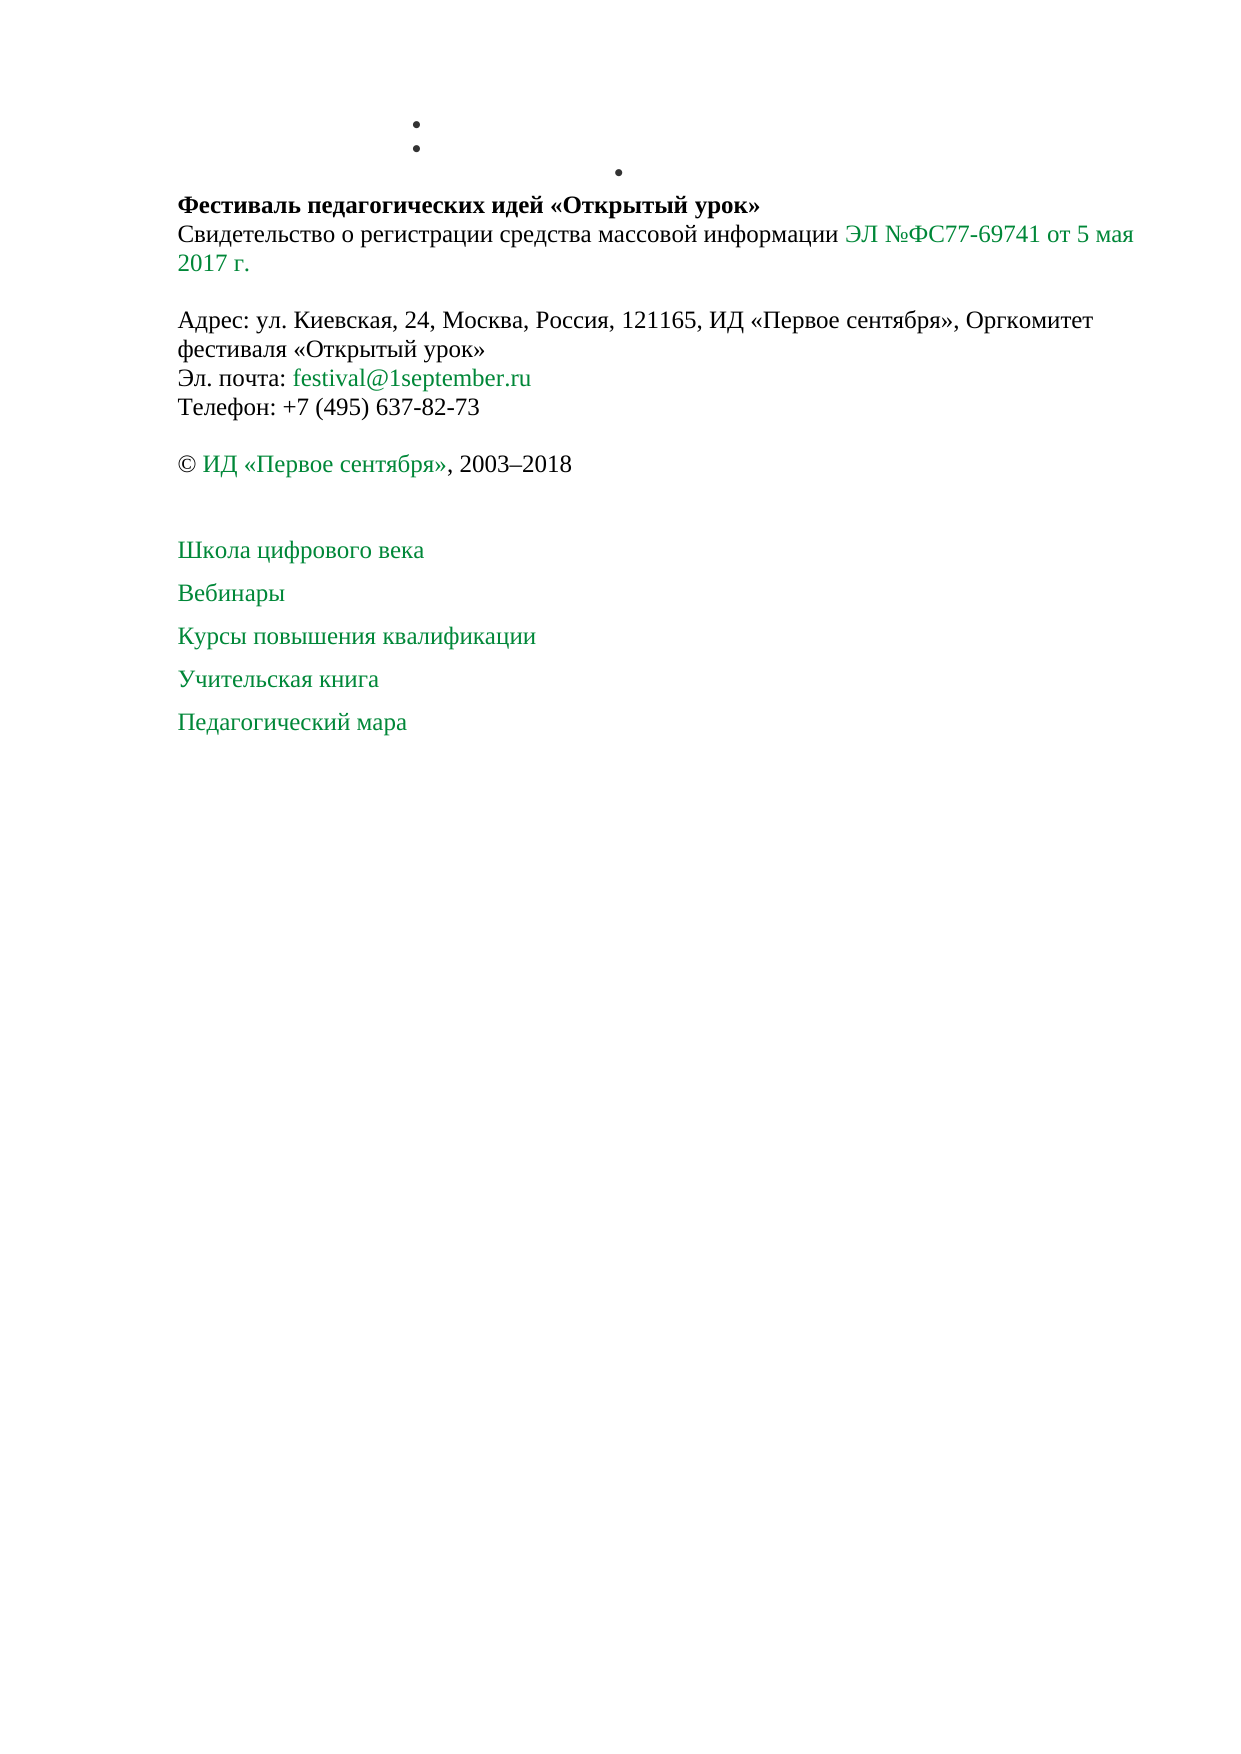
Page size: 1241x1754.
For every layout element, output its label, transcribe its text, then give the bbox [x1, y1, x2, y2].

text Педагогический мара [177, 707, 1152, 735]
text Эл. почта: festival@1september.ru Телефон: +7 (495) 637-82-73 [177, 363, 1152, 420]
text Адрес: ул. Киевская, 24, Москва, Россия, 121165, ИД «Первое сентября», Оргкомитет фестиваля «Открытый урок» [177, 305, 1152, 363]
text Курсы повышения квалификации [177, 621, 1152, 650]
text © ИД «Первое сентября», 2003–2018 [177, 449, 1152, 478]
text Школа цифрового века [177, 535, 1152, 564]
text Фестиваль педагогических идей «Открытый урок» Свидетельство о регистрации средства массовой информации ЭЛ №ФС77-69741 от 5 мая 2017 г. [177, 190, 1152, 277]
text Учительская книга [177, 664, 1152, 692]
text Вебинары [177, 578, 1152, 607]
